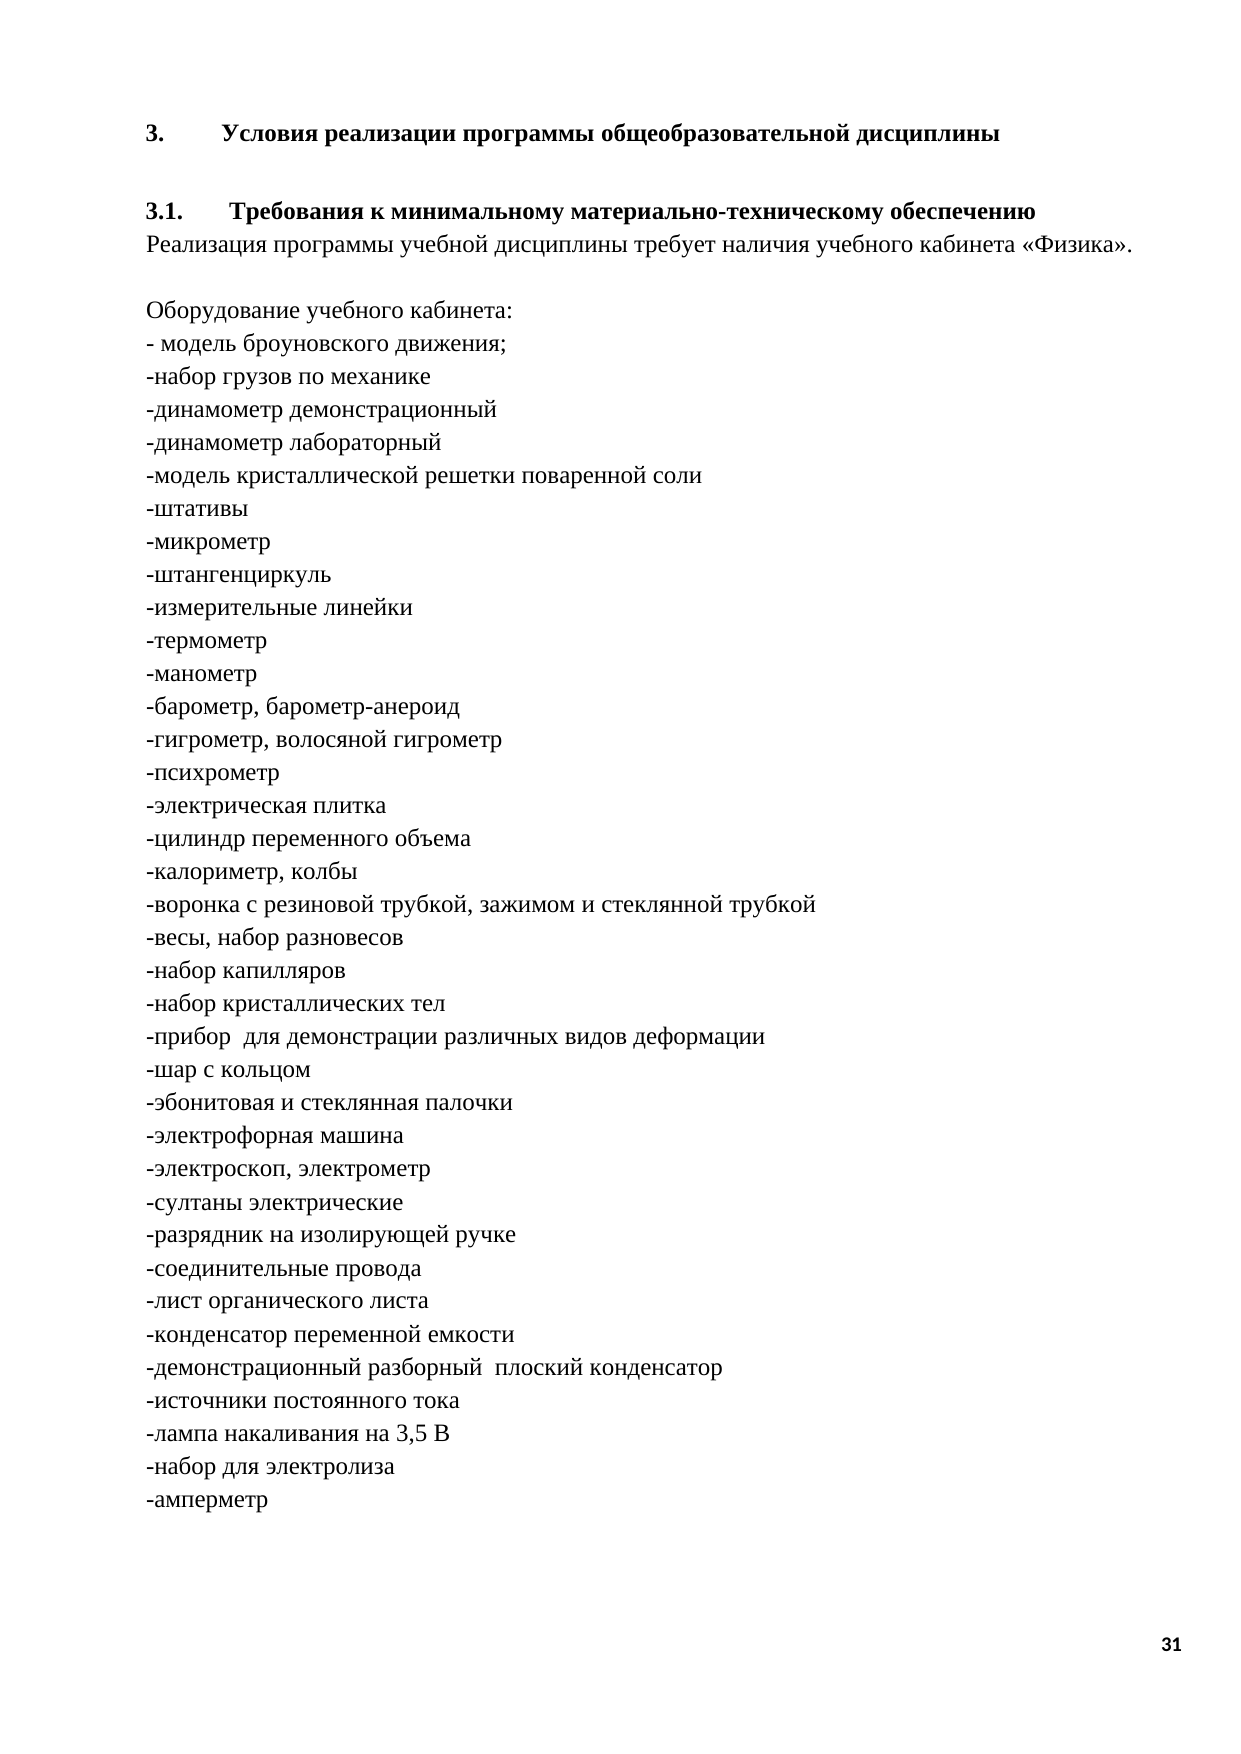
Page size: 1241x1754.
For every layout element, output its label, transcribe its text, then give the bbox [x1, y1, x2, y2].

text -воронка с резиновой трубкой, зажимом и стеклянной трубкой [146, 889, 1182, 918]
text -психрометр [146, 757, 1182, 786]
list Реализация программы учебной дисциплины требует наличия учебного кабинета «Физика». [146, 229, 1182, 258]
text -набор грузов по механике [146, 361, 1182, 390]
text -эбонитовая и стеклянная палочки [146, 1087, 1182, 1116]
text -набор для электролиза [146, 1451, 1182, 1479]
text -источники постоянного тока [146, 1385, 1182, 1413]
text -демонстрационный разборный плоский конденсатор [146, 1352, 1182, 1380]
text -электроскоп, электрометр [146, 1153, 1182, 1182]
text -гигрометр, волосяной гигрометр [146, 724, 1182, 753]
text -шар с кольцом [146, 1054, 1182, 1083]
text -конденсатор переменной емкости [146, 1319, 1182, 1347]
text -набор кристаллических тел [146, 988, 1182, 1017]
text -штативы [146, 493, 1182, 522]
text -термометр [146, 625, 1182, 654]
text - модель броуновского движения; [146, 328, 1182, 357]
text -весы, набор разновесов [146, 922, 1182, 951]
text -электрофорная машина [146, 1121, 1182, 1149]
text -электрическая плитка [146, 790, 1182, 819]
text -штангенциркуль [146, 559, 1182, 588]
text -прибор для демонстрации различных видов деформации [146, 1021, 1182, 1050]
text -динамометр лабораторный [146, 427, 1182, 456]
text -динамометр демонстрационный [146, 394, 1182, 423]
text -цилиндр переменного объема [146, 823, 1182, 852]
text -амперметр [146, 1484, 1182, 1512]
text -измерительные линейки [146, 592, 1182, 621]
list Требования к минимальному материально-техническому обеспечению [145, 196, 1152, 225]
text -модель кристаллической решетки поваренной соли [146, 460, 1182, 489]
text Оборудование учебного кабинета: [146, 295, 1182, 324]
subtitle Условия реализации программы общеобразовательной дисциплины [145, 118, 1182, 147]
text -набор капилляров [146, 955, 1182, 984]
text -разрядник на изолирующей ручке [146, 1219, 1182, 1248]
text -соединительные провода [146, 1253, 1182, 1281]
text -лампа накаливания на 3,5 В [146, 1418, 1182, 1446]
text -калориметр, колбы [146, 856, 1182, 885]
text -барометр, барометр-анероид [146, 691, 1182, 720]
text -манометр [146, 658, 1182, 687]
text -лист органического листа [146, 1286, 1182, 1314]
text -микрометр [146, 526, 1182, 555]
text -султаны электрические [146, 1187, 1182, 1215]
